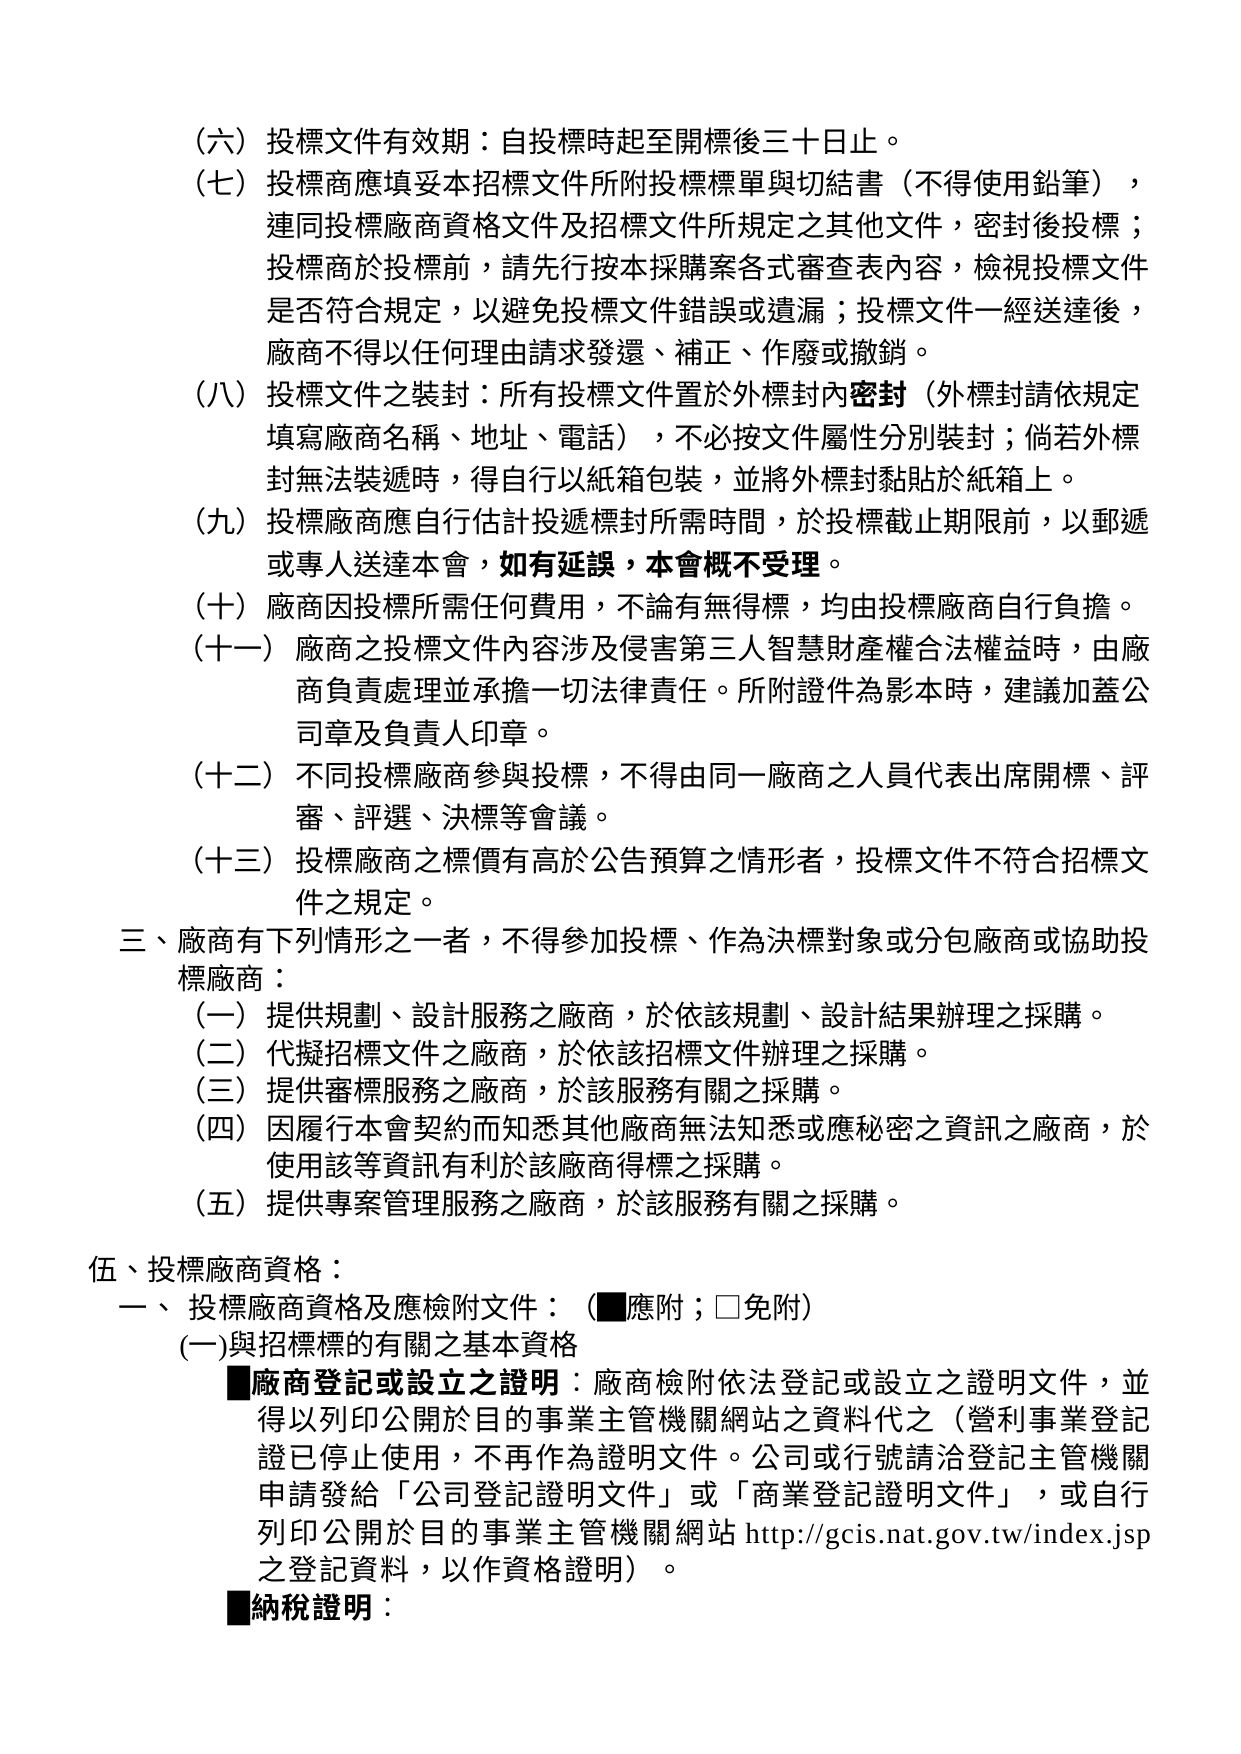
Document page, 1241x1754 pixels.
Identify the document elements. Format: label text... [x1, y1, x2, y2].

list 投標文件之裝封：所有投標文件置於外標封內密封（外標封請依規定填寫廠商名稱、地址、電話），不必按文件屬性分別裝封；倘若外標封無法裝遞時，得自行以紙箱包裝，並將外標封黏貼於紙箱上。 [177, 372, 1152, 499]
list 提供專案管理服務之廠商，於該服務有關之採購。 [177, 1184, 1152, 1222]
text █廠商登記或設立之證明︰廠商檢附依法登記或設立之證明文件，並得以列印公開於目的事業主管機關網站之資料代之（營利事業登記證已停止使用，不再作為證明文件。公司或行號請洽登記主管機關申請發給「公司登記證明文件」或「商業登記證明文件」，或自行列印公開於目的事業主管機關網站http://gcis.nat.gov.tw/index.jsp之登記資料，以作資格證明）。 [227, 1363, 1152, 1588]
list 投標廠商資格及應檢附文件：（█應附；□免附） [118, 1288, 1152, 1326]
text 伍、投標廠商資格： [89, 1251, 1152, 1288]
text █納稅證明︰ [227, 1588, 1152, 1626]
list 不同投標廠商參與投標，不得由同一廠商之人員代表出席開標、評審、評選、決標等會議。 [175, 752, 1152, 837]
list 投標商應填妥本招標文件所附投標標單與切結書（不得使用鉛筆），連同投標廠商資格文件及招標文件所規定之其他文件，密封後投標；投標商於投標前，請先行按本採購案各式審查表內容，檢視投標文件是否符合規定，以避免投標文件錯誤或遺漏；投標文件一經送達後，廠商不得以任何理由請求發還、補正、作廢或撤銷。 [177, 160, 1152, 372]
list 投標文件有效期：自投標時起至開標後三十日止。 [177, 118, 1152, 160]
list 廠商之投標文件內容涉及侵害第三人智慧財產權合法權益時，由廠商負責處理並承擔一切法律責任。所附證件為影本時，建議加蓋公司章及負責人印章。 [175, 626, 1152, 752]
list 與招標標的有關之基本資格 [179, 1326, 1152, 1363]
list 廠商有下列情形之一者，不得參加投標、作為決標對象或分包廠商或協助投標廠商： [118, 922, 1152, 997]
list 因履行本會契約而知悉其他廠商無法知悉或應秘密之資訊之廠商，於使用該等資訊有利於該廠商得標之採購。 [177, 1109, 1152, 1184]
list 代擬招標文件之廠商，於依該招標文件辦理之採購。 [177, 1034, 1152, 1072]
list 投標廠商應自行估計投遞標封所需時間，於投標截止期限前，以郵遞或專人送達本會，如有延誤，本會概不受理。 [177, 499, 1152, 583]
list 廠商因投標所需任何費用，不論有無得標，均由投標廠商自行負擔。 [177, 583, 1152, 626]
list 提供規劃、設計服務之廠商，於依該規劃、設計結果辦理之採購。 [177, 997, 1152, 1034]
list 投標廠商之標價有高於公告預算之情形者，投標文件不符合招標文件之規定。 [175, 837, 1152, 922]
list 提供審標服務之廠商，於該服務有關之採購。 [177, 1072, 1152, 1109]
